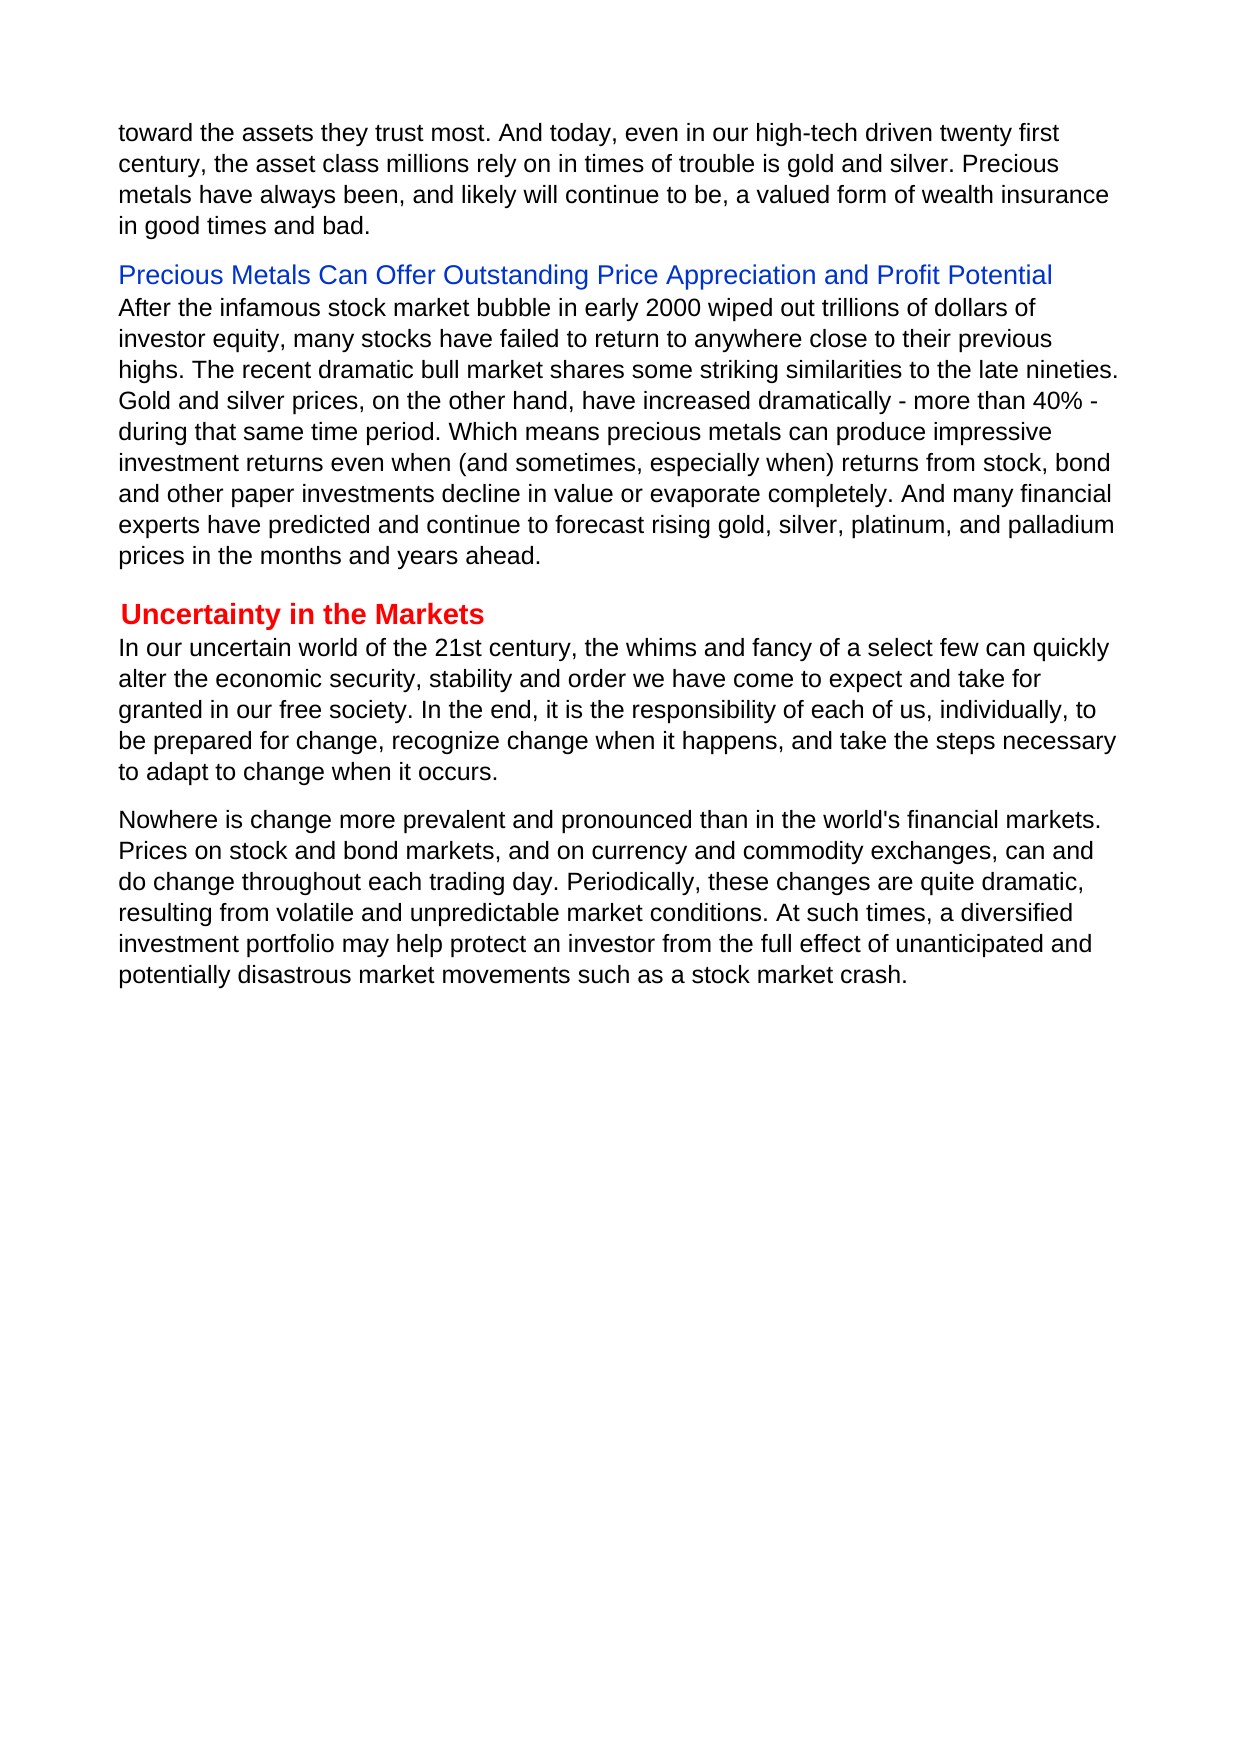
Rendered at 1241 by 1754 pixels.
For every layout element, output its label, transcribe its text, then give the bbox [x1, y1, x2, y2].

picture [908, 965, 912, 984]
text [118, 118, 1122, 240]
subtitle Precious Metals Can Offer Outstanding Price Appreciation and Profit Potential [118, 259, 1122, 290]
text Uncertainty in the Markets [118, 597, 1122, 631]
text After the infamous stock market bubble in early 2000 wiped out trillions of dollars of investor equity, many stocks have failed to return to anywhere close to their previous highs. The recent dramatic bull market shares some striking similarities to the late nineties. Gold and silver prices, on the other hand, have increased dramatically - more than 40% - during that same time period. Which means precious metals can produce impressive investment returns even when (and sometimes, especially when) returns from stock, bond and other paper investments decline in value or evaporate completely. And many financial experts have predicted and continue to forecast rising gold, silver, platinum, and palladium prices in the months and years ahead. [118, 293, 1122, 570]
text Nowhere is change more prevalent and pronounced than in the world's financial markets. Prices on stock and bond markets, and on currency and commodity exchanges, can and do change throughout each trading day. Periodically, these changes are quite dramatic, resulting from volatile and unpredictable market conditions. At such times, a diversified investment portfolio may help protect an investor from the full effect of unanticipated and potentially disastrous market movements such as a stock market crash. [118, 805, 1122, 989]
text In our uncertain world of the 21st century, the whims and fancy of a select few can quickly alter the economic security, stability and order we have come to expect and take for granted in our free society. In the end, it is the responsibility of each of us, individually, to be prepared for change, recognize change when it happens, and take the steps necessary to adapt to change when it occurs. [118, 633, 1122, 786]
